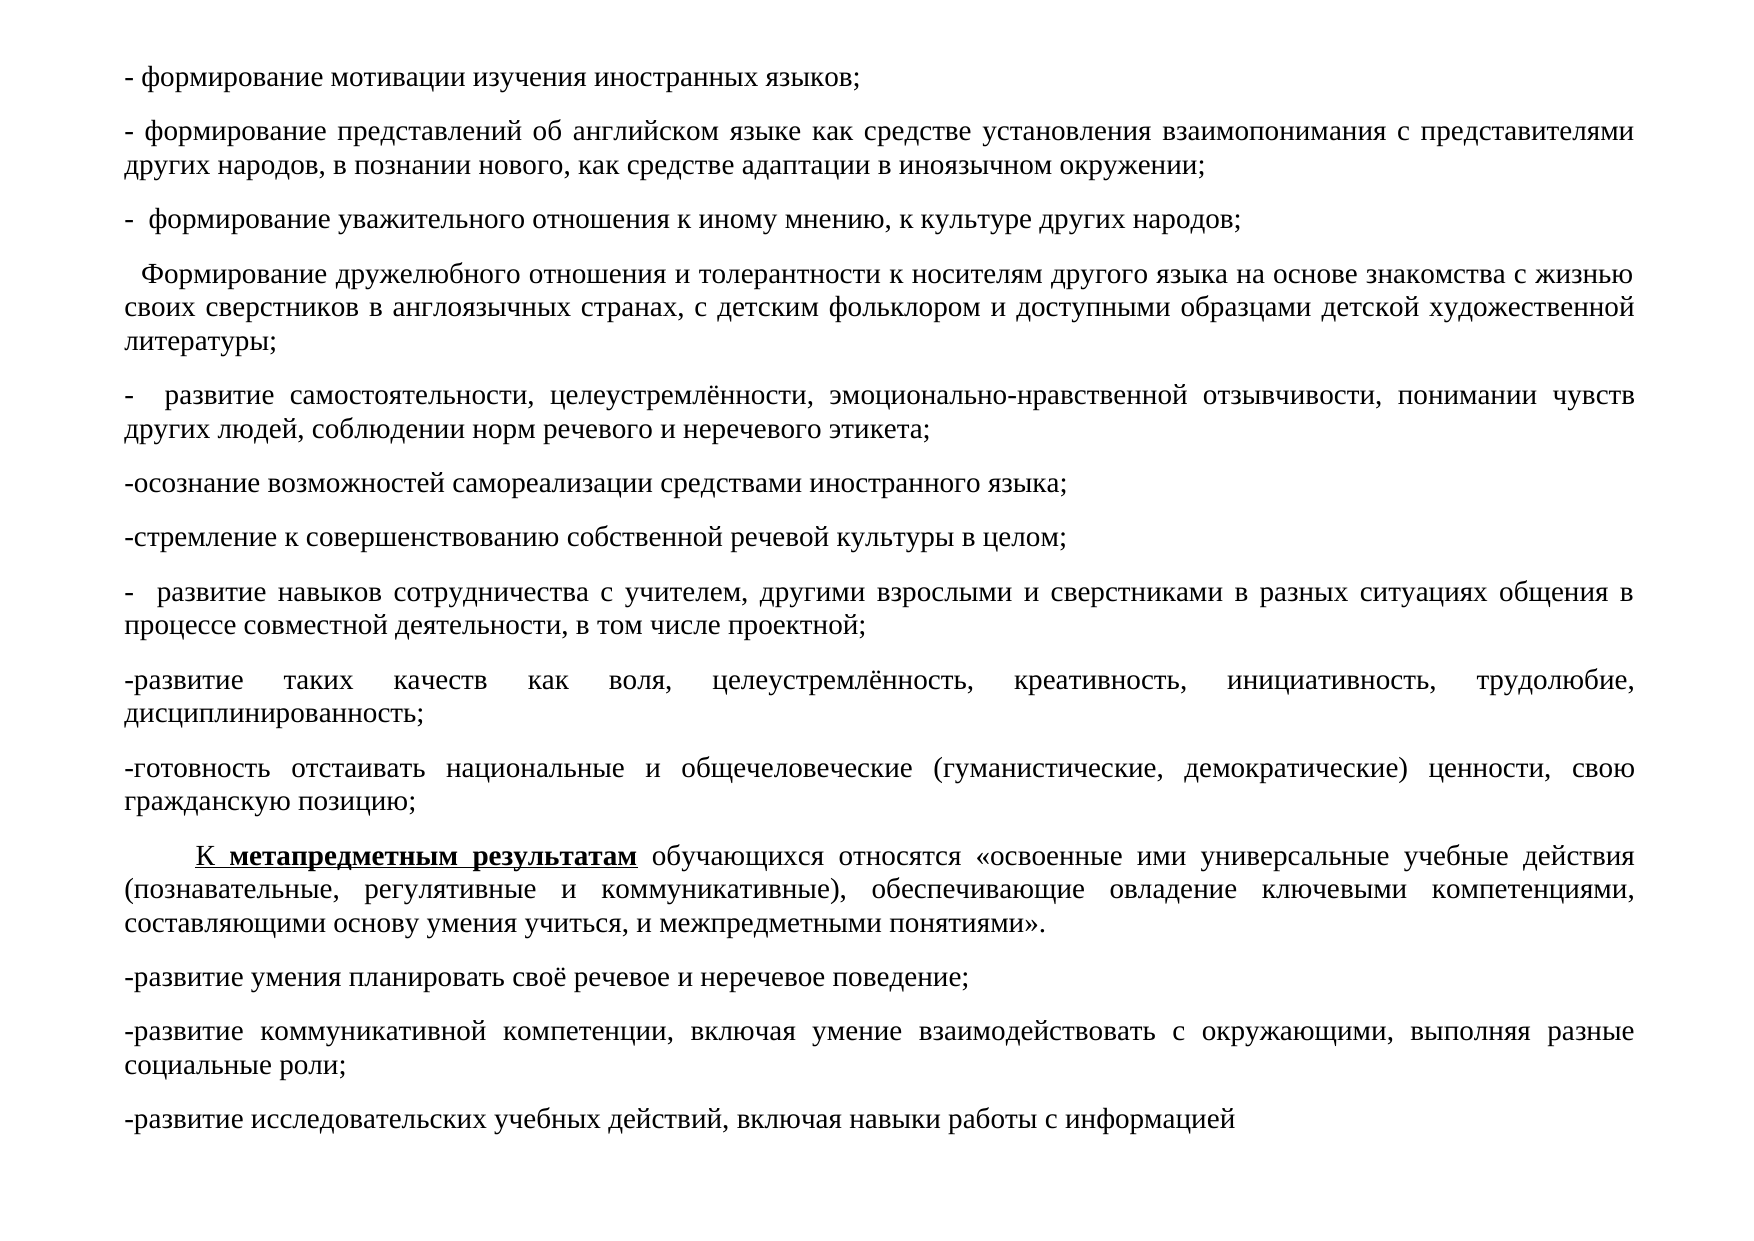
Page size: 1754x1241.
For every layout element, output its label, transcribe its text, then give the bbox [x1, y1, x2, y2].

text - развитие самостоятельности, целеустремлённости, эмоционально-нравственной отзывчивости, понимании чувств других людей, соблюдении норм речевого и неречевого этикета; [124, 377, 1636, 444]
text К метапредметным результатам обучающихся относятся «освоенные ими универсальные учебные действия (познавательные, регулятивные и коммуникативные), обеспечивающие овладение ключевыми компетенциями, составляющими основу умения учиться, и межпредметными понятиями». [124, 838, 1636, 938]
text -развитие исследовательских учебных действий, включая навыки работы с информацией [124, 1101, 1636, 1135]
text - формирование уважительного отношения к иному мнению, к культуре других народов; [124, 201, 1636, 235]
text -развитие умения планировать своё речевое и неречевое поведение; [124, 959, 1636, 993]
text - формирование представлений об английском языке как средстве установления взаимопонимания с представителями других народов, в познании нового, как средстве адаптации в иноязычном окружении; [124, 113, 1636, 181]
text -готовность отстаивать национальные и общечеловеческие (гуманистические, демократические) ценности, свою гражданскую позицию; [124, 750, 1636, 817]
text - развитие навыков сотрудничества с учителем, другими взрослыми и сверстниками в разных ситуациях общения в процессе совместной деятельности, в том числе проектной; [124, 574, 1636, 641]
text - формирование мотивации изучения иностранных языков; [124, 59, 1636, 93]
text -стремление к совершенствованию собственной речевой культуры в целом; [124, 519, 1636, 553]
text -развитие таких качеств как воля, целеустремлённость, креативность, инициативность, трудолюбие, дисциплинированность; [124, 662, 1636, 729]
text -развитие коммуникативной компетенции, включая умение взаимодействовать с окружающими, выполняя разные социальные роли; [124, 1013, 1636, 1081]
text -осознание возможностей самореализации средствами иностранного языка; [124, 465, 1636, 499]
text Формирование дружелюбного отношения и толерантности к носителям другого языка на основе знакомства с жизнью своих сверстников в англоязычных странах, с детским фольклором и доступными образцами детской художественной литературы; [124, 256, 1636, 356]
